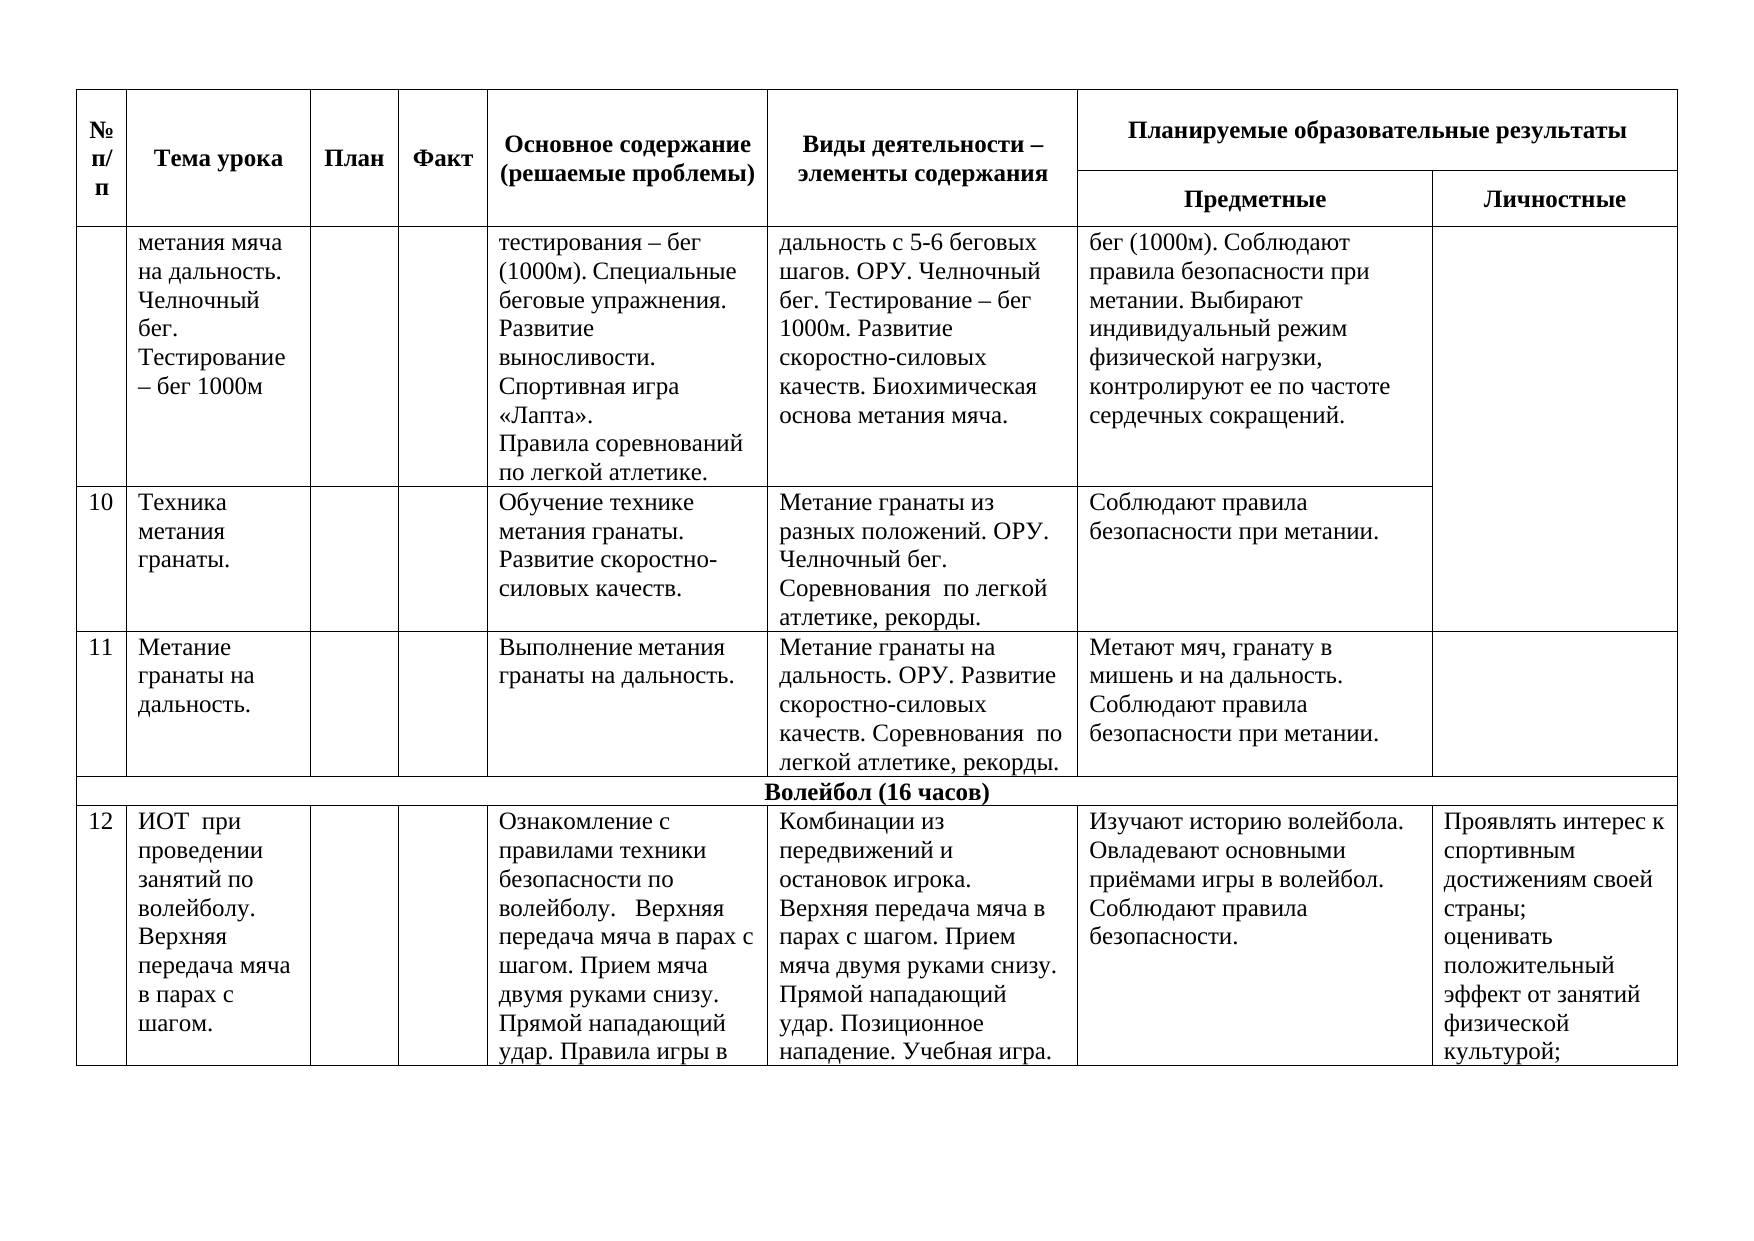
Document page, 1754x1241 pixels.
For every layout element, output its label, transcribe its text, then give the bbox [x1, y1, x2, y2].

table_header Планируемые образовательные результаты [1078, 90, 1677, 169]
table_cell 9. [77, 227, 126, 486]
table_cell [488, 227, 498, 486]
table_cell Выполнение метания гранаты на дальность. [488, 632, 767, 776]
table_cell [1433, 227, 1677, 631]
table_cell 10 [77, 487, 126, 631]
table_cell Волейбол (16 часов) [77, 777, 1677, 805]
table_cell [311, 632, 398, 776]
table_cell Обучение технике метания гранаты. Развитие скоростно-силовых качеств. [488, 487, 767, 631]
table_cell [399, 227, 487, 486]
table_cell Метание гранаты из разных положений. ОРУ. Челночный бег. Соревнования по легкой атлетике, рекорды. [768, 487, 1077, 631]
table_header Виды деятельности – элементы содержания [768, 90, 1077, 226]
table_cell [1433, 632, 1677, 776]
table_cell Предметные [1078, 171, 1432, 226]
table_cell [311, 806, 398, 1065]
table_header Факт [399, 90, 487, 226]
table_cell [399, 806, 487, 1065]
table_cell 11 [77, 632, 126, 776]
table_cell Метают мяч, гранату в мишень и на дальность. Соблюдают правила безопасности при метании. [1078, 632, 1432, 776]
table_cell [311, 227, 398, 486]
table_header План [311, 90, 398, 226]
table_header № п/п [77, 90, 126, 226]
table_cell [399, 487, 487, 631]
table_cell ИОТ при проведении занятий по волейболу. Верхняя передача мяча в парах с шагом. [127, 806, 310, 1065]
table_cell [399, 632, 487, 776]
table_header Основное содержание (решаемые проблемы) [488, 90, 767, 226]
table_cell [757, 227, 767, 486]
table_cell [311, 487, 398, 631]
table_cell Метание гранаты на дальность. ОРУ. Развитие скоростно-силовых качеств. Соревнования по легкой атлетике, рекорды. [768, 632, 1077, 776]
table_cell Изучают историю волейбола. Овладевают основными приёмами игры в волейбол. Соблюдают правила безопасности. [1078, 806, 1432, 1065]
table_cell Соблюдают правила безопасности при метании. [1078, 487, 1432, 631]
table_cell 12 [77, 806, 126, 1065]
table_cell Метание гранаты на дальность. [127, 632, 310, 776]
table_cell Техника метания мяча на дальность. Челночный бег. Тестирование – бег 1000м [127, 227, 310, 486]
table_cell Личностные [1433, 171, 1677, 226]
table_header Тема урока [127, 90, 310, 226]
table_cell Техника метания гранаты. [127, 487, 310, 631]
